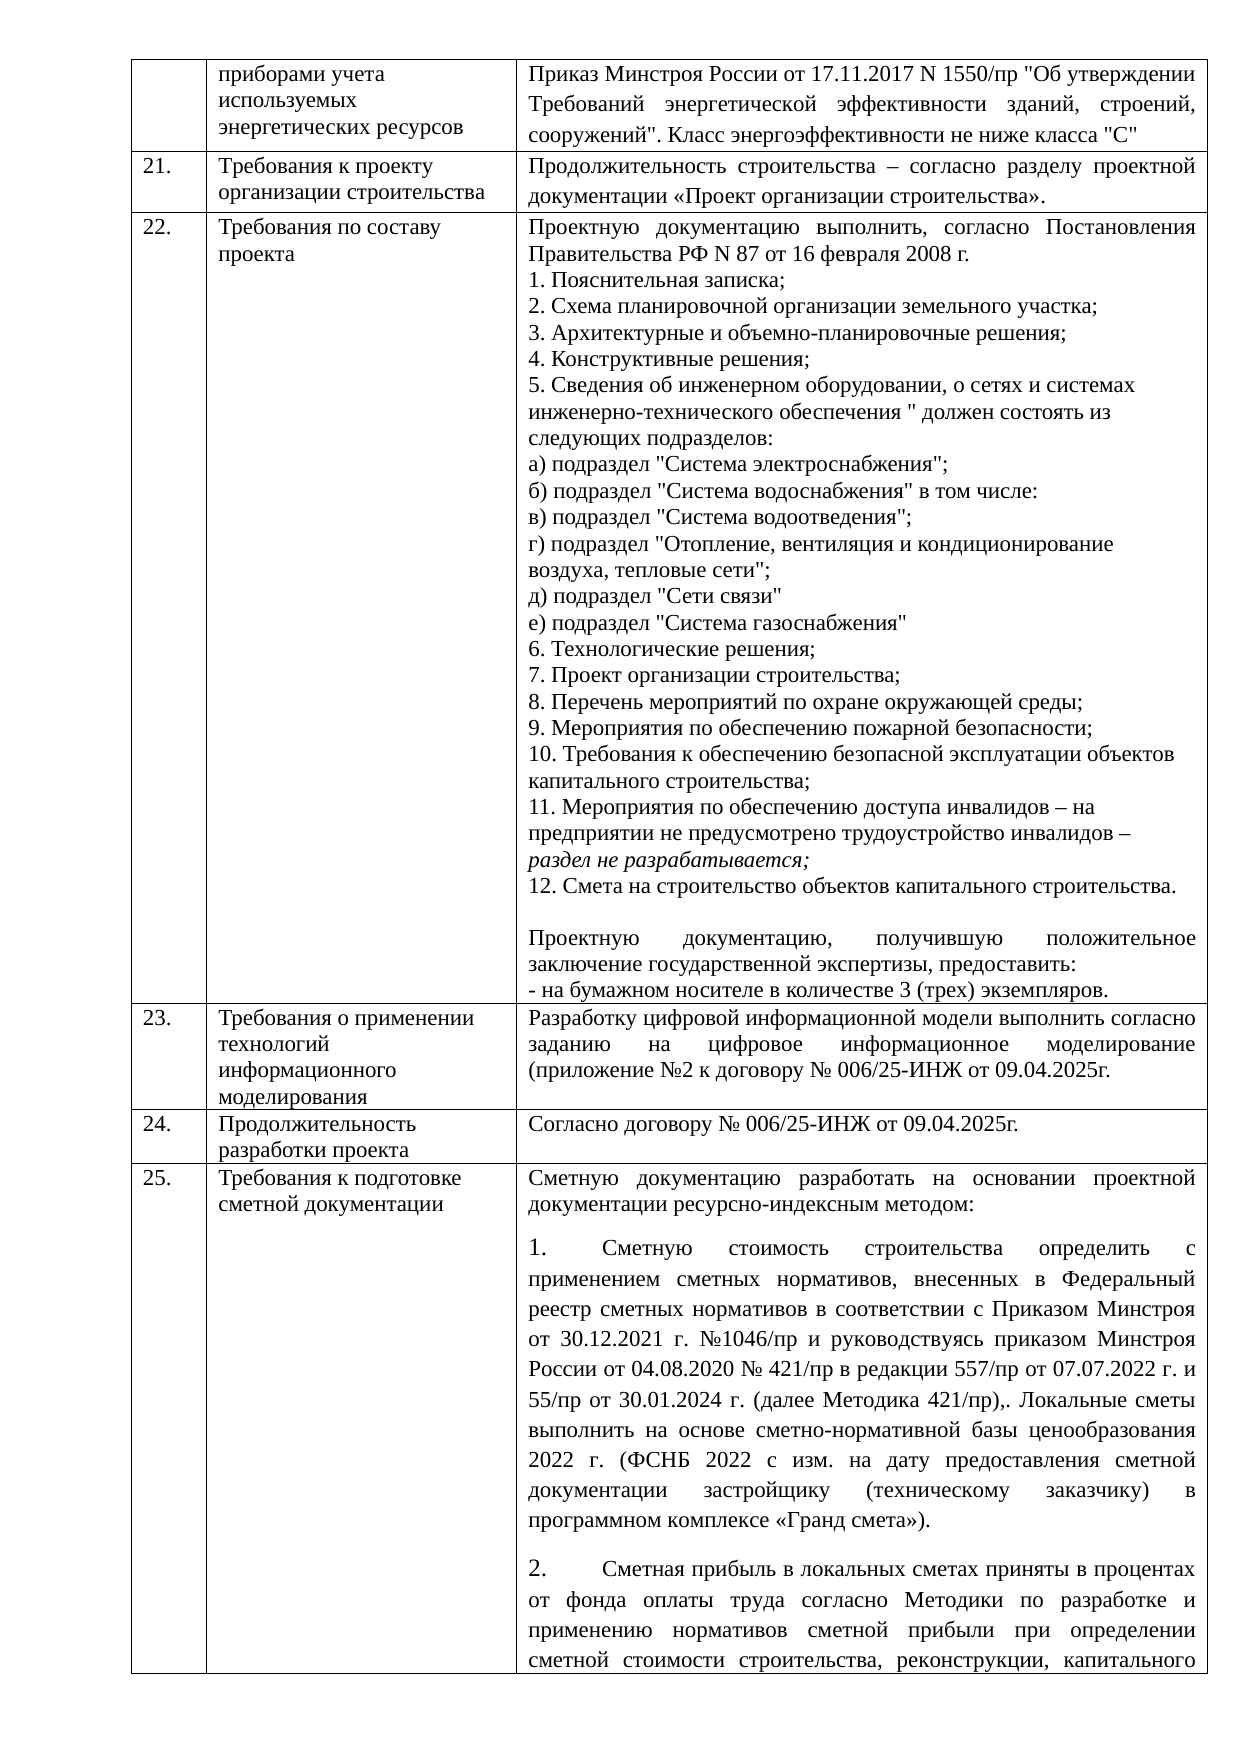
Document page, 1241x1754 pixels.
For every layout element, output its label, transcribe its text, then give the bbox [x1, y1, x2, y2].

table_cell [517, 1164, 1207, 1672]
table_cell Проектную документацию выполнить, согласно Постановления Правительства РФ N 87 от 16 февраля 2008 г. 1. Пояснительная записка; 2. Схема планировочной организации земельного участка; 3. Архитектурные и объемно-планировочные решения; 4. Конструктивные решения; 5. Сведения об инженерном оборудовании, о сетях и системах инженерно-технического обеспечения " должен состоять из следующих подразделов: а) подраздел "Система электроснабжения"; б) подраздел "Система водоснабжения" в том числе: в) подраздел "Система водоотведения"; г) подраздел "Отопление, вентиляция и кондиционирование воздуха, тепловые сети"; д) подраздел "Сети связи" е) подраздел "Система газоснабжения" 6. Технологические решения; 7. Проект организации строительства; 8. Перечень мероприятий по охране окружающей среды; 9. Мероприятия по обеспечению пожарной безопасности; 10. Требования к обеспечению безопасной эксплуатации объектов капитального строительства; 11. Мероприятия по обеспечению доступа инвалидов – на предприятии не предусмотрено трудоустройство инвалидов – раздел не разрабатывается; 12. Смета на строительство объектов капитального строительства. Проектную документацию, получившую положительное заключение государственной экспертизы, предоставить: - на бумажном носителе в количестве 3 (трех) экземпляров. [517, 213, 1207, 1003]
table_cell [132, 1164, 206, 1672]
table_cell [517, 60, 1207, 151]
table_cell Продолжительность разработки проекта [207, 1110, 516, 1163]
table_cell [132, 213, 206, 1003]
table_cell Продолжительность строительства – согласно разделу проектной документации «Проект организации строительства». [517, 152, 1207, 212]
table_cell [207, 1164, 516, 1672]
table_cell [132, 1110, 206, 1163]
table_cell Требования о применении технологий информационного моделирования [207, 1004, 516, 1109]
table_cell Разработку цифровой информационной модели выполнить согласно заданию на цифровое информационное моделирование (приложение №2 к договору № 006/25-ИНЖ от 09.04.2025г. [517, 1004, 1207, 1109]
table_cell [207, 60, 516, 151]
table_cell [132, 60, 206, 151]
table_cell Требования к проекту организации строительства [207, 152, 516, 212]
table_cell Согласно договору № 006/25-ИНЖ от 09.04.2025г. [517, 1110, 1207, 1163]
table_cell [132, 1004, 206, 1109]
table_cell Требования по составу проекта [207, 213, 516, 1003]
table_cell [132, 152, 206, 212]
